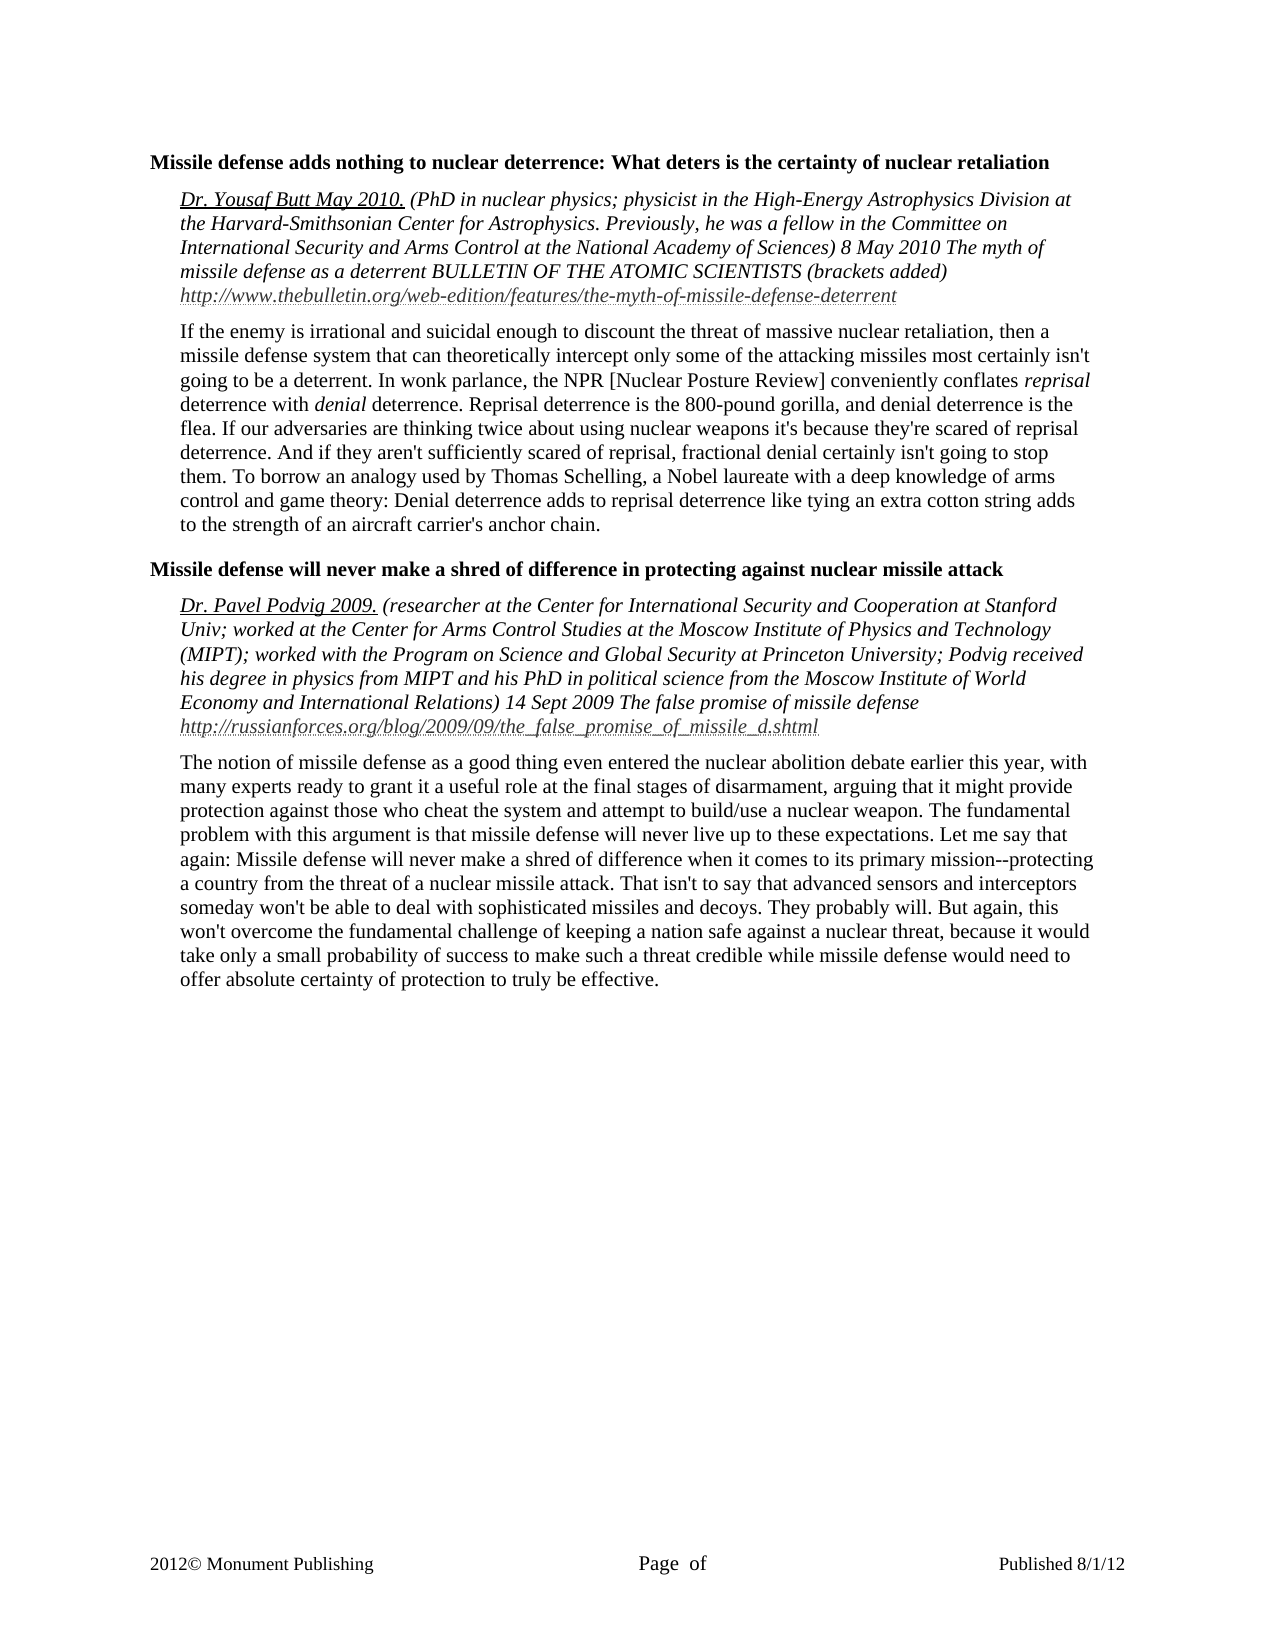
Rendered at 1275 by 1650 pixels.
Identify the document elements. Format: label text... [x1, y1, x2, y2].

text Dr. Yousaf Butt May 2010. (PhD in nuclear physics; physicist in the High-Energy Astrophysics Division at the Harvard-Smithsonian Center for Astrophysics. Previously, he was a fellow in the Committee on International Security and Arms Control at the National Academy of Sciences) 8 May 2010 The myth of missile defense as a deterrent BULLETIN OF THE ATOMIC SCIENTISTS (brackets added) http://www.thebulletin.org/web-edition/features/the-myth-of-missile-defense-deterrent [180, 187, 1095, 307]
text Missile defense will never make a shred of difference in protecting against nuclear missile attack [150, 557, 1125, 581]
text Missile defense adds nothing to nuclear deterrence: What deters is the certainty of nuclear retaliation [150, 150, 1125, 174]
text Dr. Pavel Podvig 2009. (researcher at the Center for International Security and Cooperation at Stanford Univ; worked at the Center for Arms Control Studies at the Moscow Institute of Physics and Technology (MIPT); worked with the Program on Science and Global Security at Princeton University; Podvig received his degree in physics from MIPT and his PhD in political science from the Moscow Institute of World Economy and International Relations) 14 Sept 2009 The false promise of missile defense http://russianforces.org/blog/2009/09/the_false_promise_of_missile_d.shtml [180, 593, 1095, 738]
text The notion of missile defense as a good thing even entered the nuclear abolition debate earlier this year, with many experts ready to grant it a useful role at the final stages of disarmament, arguing that it might provide protection against those who cheat the system and attempt to build/use a nuclear weapon. The fundamental problem with this argument is that missile defense will never live up to these expectations. Let me say that again: Missile defense will never make a shred of difference when it comes to its primary mission--protecting a country from the threat of a nuclear missile attack. That isn't to say that advanced sensors and interceptors someday won't be able to deal with sophisticated missiles and decoys. They probably will. But again, this won't overcome the fundamental challenge of keeping a nation safe against a nuclear threat, because it would take only a small probability of success to make such a threat credible while missile defense would need to offer absolute certainty of protection to truly be effective. [180, 750, 1095, 991]
text If the enemy is irrational and suicidal enough to discount the threat of massive nuclear retaliation, then a missile defense system that can theoretically intercept only some of the attacking missiles most certainly isn't going to be a deterrent. In wonk parlance, the NPR [Nuclear Posture Review] conveniently conflates reprisal deterrence with denial deterrence. Reprisal deterrence is the 800-pound gorilla, and denial deterrence is the flea. If our adversaries are thinking twice about using nuclear weapons it's because they're scared of reprisal deterrence. And if they aren't sufficiently scared of reprisal, fractional denial certainly isn't going to stop them. To borrow an analogy used by Thomas Schelling, a Nobel laureate with a deep knowledge of arms control and game theory: Denial deterrence adds to reprisal deterrence like tying an extra cotton string adds to the strength of an aircraft carrier's anchor chain. [180, 319, 1095, 536]
